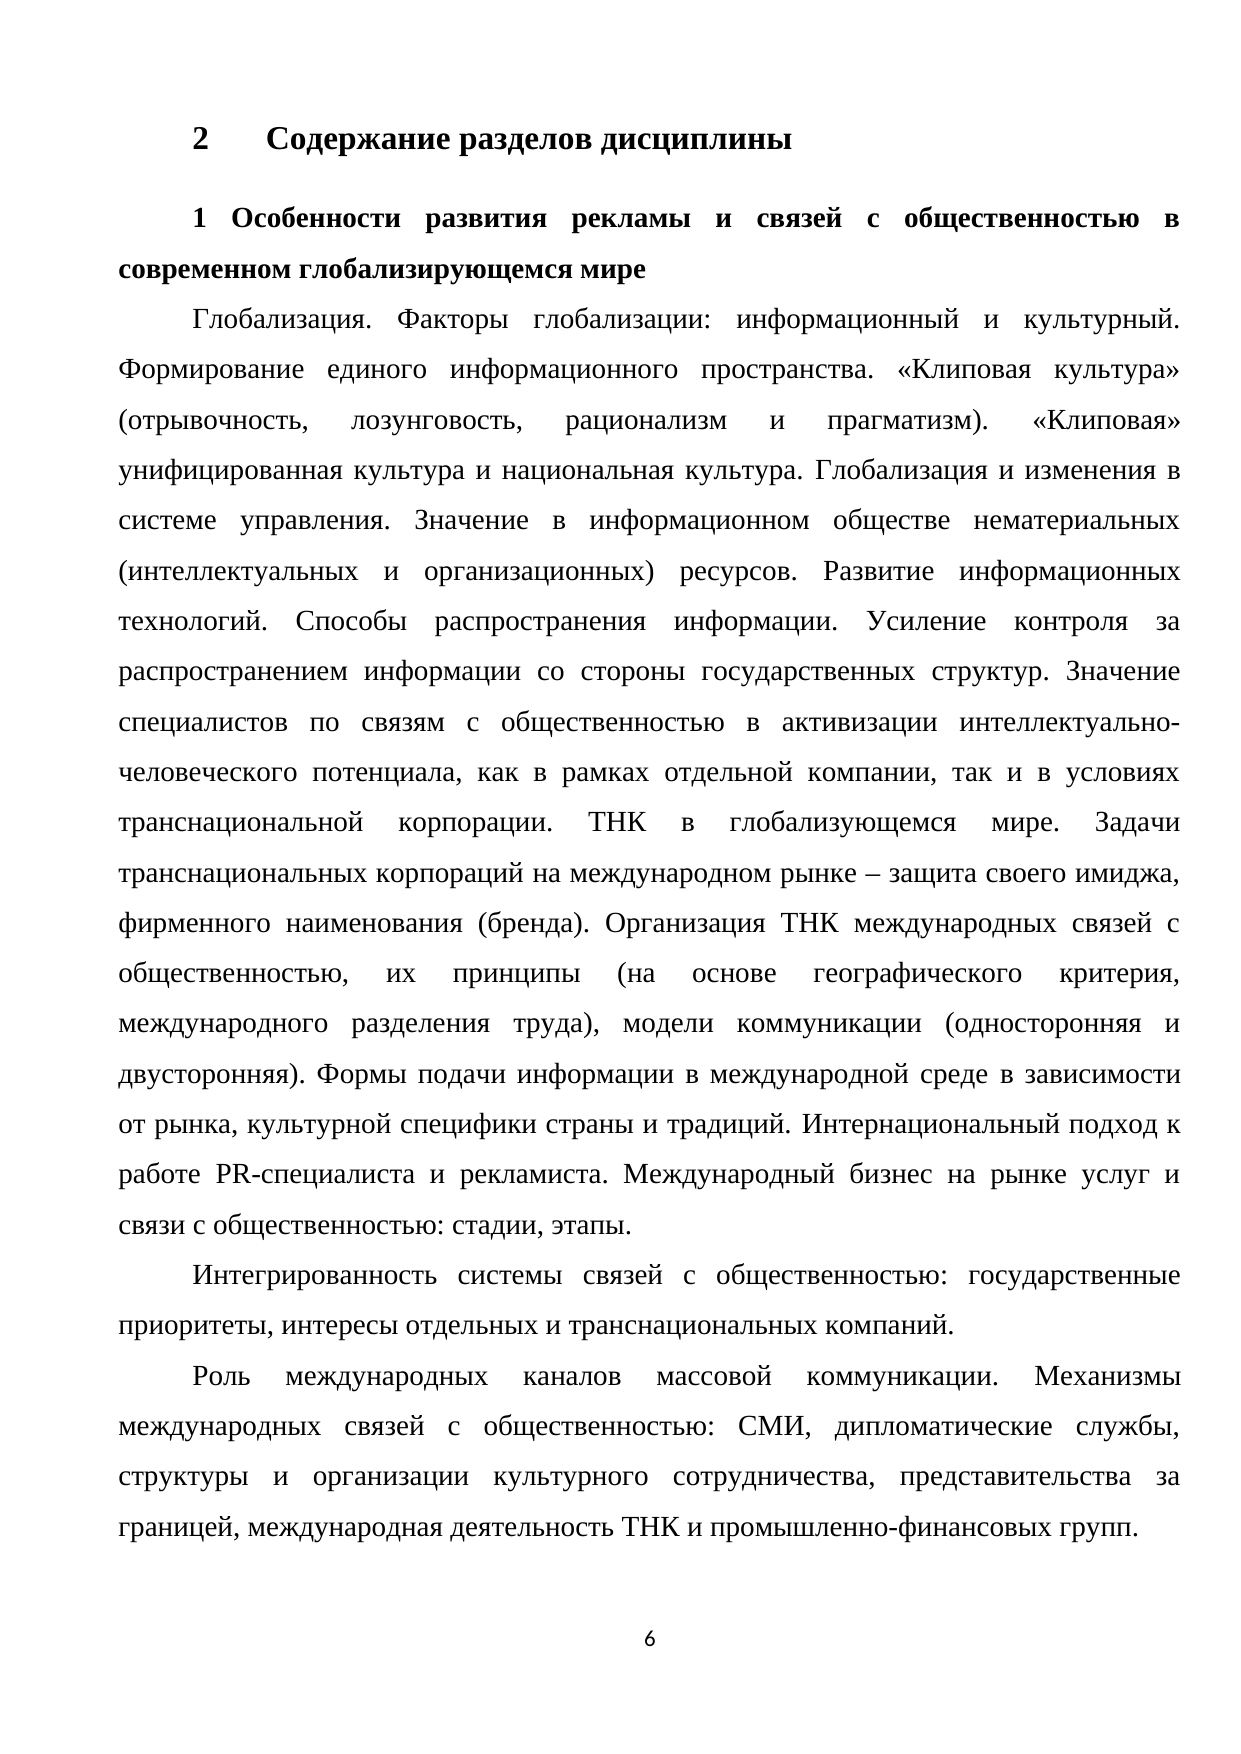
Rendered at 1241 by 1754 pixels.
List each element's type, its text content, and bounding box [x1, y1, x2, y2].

text Роль международных каналов массовой коммуникации. Механизмы международных связей с общественностью: СМИ, дипломатические службы, структуры и организации культурного сотрудничества, представительства за границей, международная деятельность ТНК и промышленно-финансовых групп. [118, 1358, 1181, 1542]
text 2 Содержание разделов дисциплины [118, 118, 1181, 156]
text 1 Особенности развития рекламы и связей с общественностью в современном глобализирующемся мире [118, 201, 1181, 284]
text Глобализация. Факторы глобализации: информационный и культурный. Формирование единого информационного пространства. «Клиповая культура» (отрывочность, лозунговость, рационализм и прагматизм). «Клиповая» унифицированная культура и национальная культура. Глобализация и изменения в системе управления. Значение в информационном обществе нематериальных (интеллектуальных и организационных) ресурсов. Развитие информационных технологий. Способы распространения информации. Усиление контроля за распространением информации со стороны государственных структур. Значение специалистов по связям с общественностью в активизации интеллектуально-человеческого потенциала, как в рамках отдельной компании, так и в условиях транснациональной корпорации. ТНК в глобализующемся мире. Задачи транснациональных корпораций на международном рынке – защита своего имиджа, фирменного наименования (бренда). Организация ТНК международных связей с общественностью, их принципы (на основе географического критерия, международного разделения труда), модели коммуникации (односторонняя и двусторонняя). Формы подачи информации в международной среде в зависимости от рынка, культурной специфики страны и традиций. Интернациональный подход к работе PR-специалиста и рекламиста. Международный бизнес на рынке услуг и связи с общественностью: стадии, этапы. [118, 301, 1181, 1240]
text Интегрированность системы связей с общественностью: государственные приоритеты, интересы отдельных и транснациональных компаний. [118, 1257, 1181, 1341]
